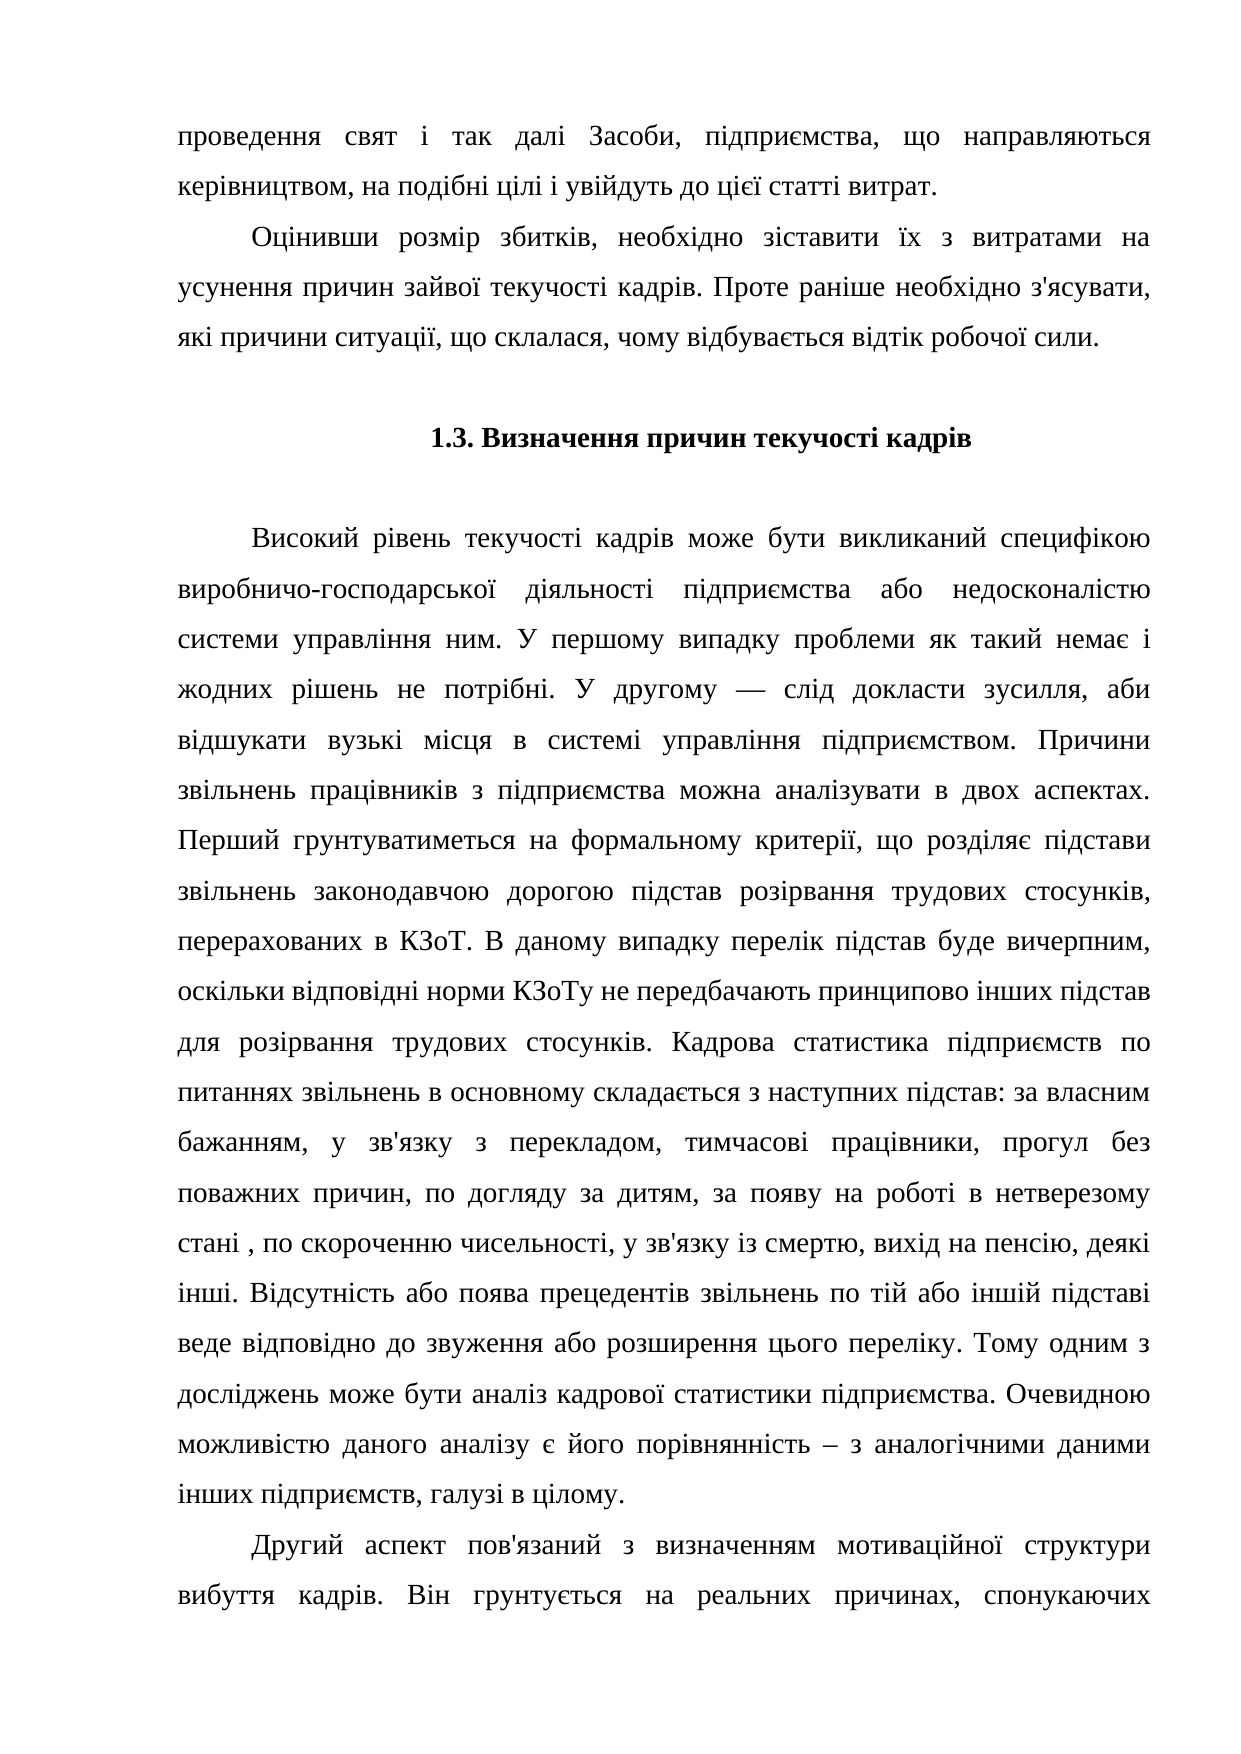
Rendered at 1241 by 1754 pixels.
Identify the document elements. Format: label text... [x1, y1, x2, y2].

text Високий рівень текучості кадрів може бути викликаний специфікою виробничо-господарської діяльності підприємства або недосконалістю системи управління ним. У першому випадку проблеми як такий немає і жодних рішень не потрібні. У другому — слід докласти зусилля, аби відшукати вузькі місця в системі управління підприємством. Причини звільнень працівників з підприємства можна аналізувати в двох аспектах. Перший грунтуватиметься на формальному критерії, що розділяє підстави звільнень законодавчою дорогою підстав розірвання трудових стосунків, перерахованих в КЗоТ. В даному випадку перелік підстав буде вичерпним, оскільки відповідні норми КЗоТу не передбачають принципово інших підстав для розірвання трудових стосунків. Кадрова статистика підприємств по питаннях звільнень в основному складається з наступних підстав: за власним бажанням, у зв'язку з перекладом, тимчасові працівники, прогул без поважних причин, по догляду за дитям, за появу на роботі в нетверезому стані , по скороченню чисельності, у зв'язку із смертю, вихід на пенсію, деякі інші. Відсутність або поява прецедентів звільнень по тій або іншій підставі веде відповідно до звуження або розширення цього переліку. Тому одним з досліджень може бути аналіз кадрової статистики підприємства. Очевидною можливістю даного аналізу є його порівнянність – з аналогічними даними інших підприємств, галузі в цілому. [177, 521, 1152, 1510]
text Оцінивши розмір збитків, необхідно зіставити їх з витратами на усунення причин зайвої текучості кадрів. Проте раніше необхідно з'ясувати, які причини ситуації, що склалася, чому відбувається відтік робочої сили. [177, 219, 1152, 353]
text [177, 1527, 1152, 1611]
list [177, 118, 1152, 202]
text 1.3. Визначення причин текучості кадрів [177, 420, 1152, 453]
